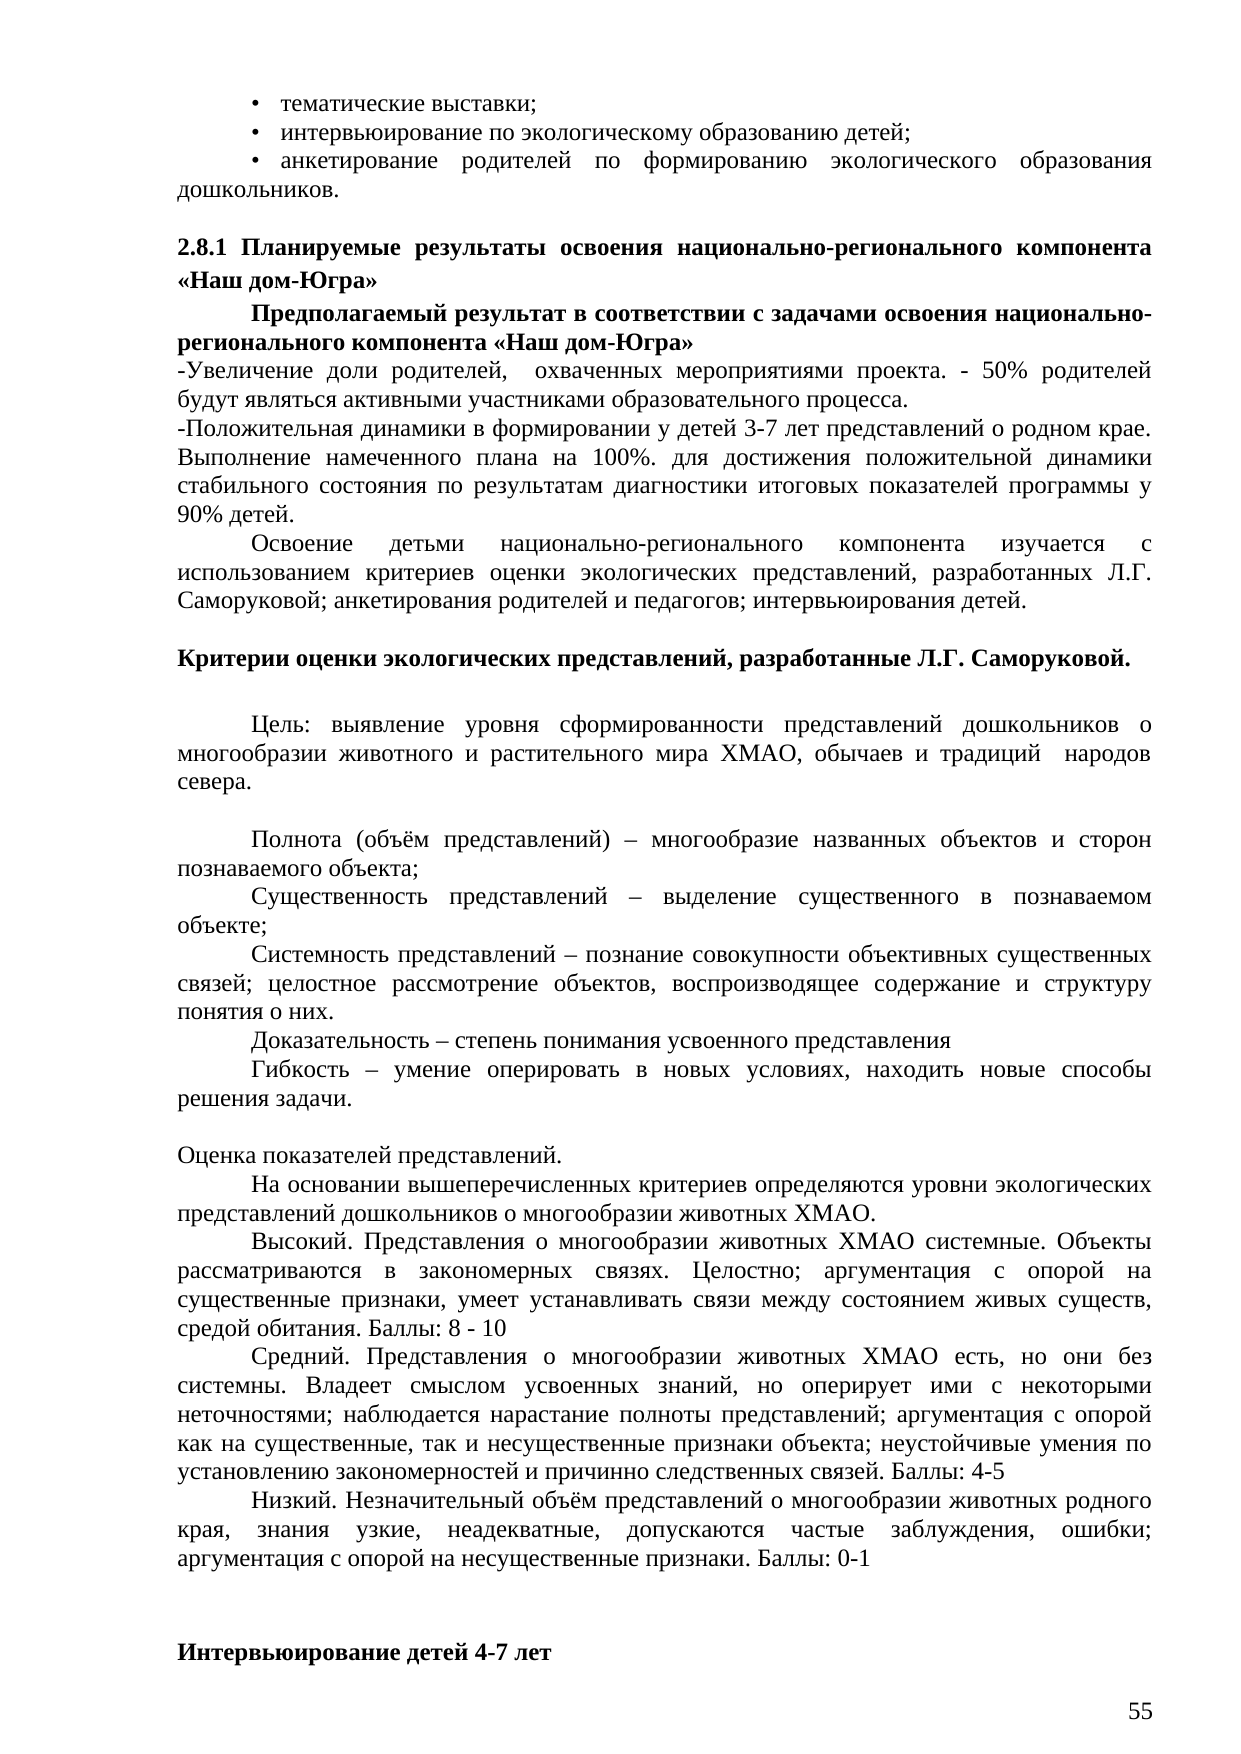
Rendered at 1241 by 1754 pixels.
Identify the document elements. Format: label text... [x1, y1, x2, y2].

text Критерии оценки экологических представлений, разработанные Л.Г. Саморуковой. [177, 643, 1153, 672]
text Системность представлений – познание совокупности объективных существенных связей; целостное рассмотрение объектов, воспроизводящее содержание и структуру понятия о них. [177, 939, 1153, 1025]
text Освоение детьми национально-регионального компонента изучается с использованием критериев оценки экологических представлений, разработанных Л.Г. Саморуковой; анкетирования родителей и педагогов; интервьюирования детей. [177, 528, 1153, 614]
text Низкий. Незначительный объём представлений о многообразии животных родного края, знания узкие, неадекватные, допускаются частые заблуждения, ошибки; аргументация с опорой на несущественные признаки. Баллы: 0-1 [177, 1485, 1153, 1571]
text Существенность представлений – выделение существенного в познаваемом объекте; [177, 881, 1153, 939]
text Высокий. Представления о многообразии животных ХМАО системные. Объекты рассматриваются в закономерных связях. Целостно; аргументация с опорой на существенные признаки, умеет устанавливать связи между состоянием живых существ, средой обитания. Баллы: 8 - 10 [177, 1226, 1153, 1341]
text Гибкость – умение оперировать в новых условиях, находить новые способы решения задачи. [177, 1054, 1153, 1111]
text -Положительная динамики в формировании у детей 3-7 лет представлений о родном крае. Выполнение намеченного плана на 100%. для достижения положительной динамики стабильного состояния по результатам диагностики итоговых показателей программы у 90% детей. [177, 413, 1153, 528]
text Средний. Представления о многообразии животных ХМАО есть, но они без системны. Владеет смыслом усвоенных знаний, но оперирует ими с некоторыми неточностями; наблюдается нарастание полноты представлений; аргументация с опорой как на существенные, так и несущественные признаки объекта; неустойчивые умения по установлению закономерностей и причинно следственных связей. Баллы: 4-5 [177, 1341, 1153, 1485]
text Интервьюирование детей 4-7 лет [177, 1637, 1153, 1666]
text Предполагаемый результат в соответствии с задачами освоения национально-регионального компонента «Наш дом-Югра» [177, 298, 1153, 355]
text Полнота (объём представлений) – многообразие названных объектов и сторон познаваемого объекта; [177, 824, 1153, 881]
text Доказательность – степень понимания усвоенного представления [177, 1025, 1153, 1054]
text На основании вышеперечисленных критериев определяются уровни экологических представлений дошкольников о многообразии животных ХМАО. [177, 1169, 1153, 1226]
text -Увеличение доли родителей, охваченных мероприятиями проекта. - 50% родителей будут являться активными участниками образовательного процесса. [177, 355, 1153, 413]
text 2.8.1 Планируемые результаты освоения национально-регионального компонента «Наш дом-Югра» [177, 232, 1153, 294]
text • анкетирование родителей по формированию экологического образования дошкольников. [177, 146, 1153, 203]
text Оценка показателей представлений. [177, 1140, 1153, 1169]
text • интервьюирование по экологическому образованию детей; [177, 117, 1153, 146]
text • тематические выставки; [177, 88, 1153, 117]
text Цель: выявление уровня сформированности представлений дошкольников о многообразии животного и растительного мира ХМАО, обычаев и традиций народов севера. [177, 709, 1153, 795]
